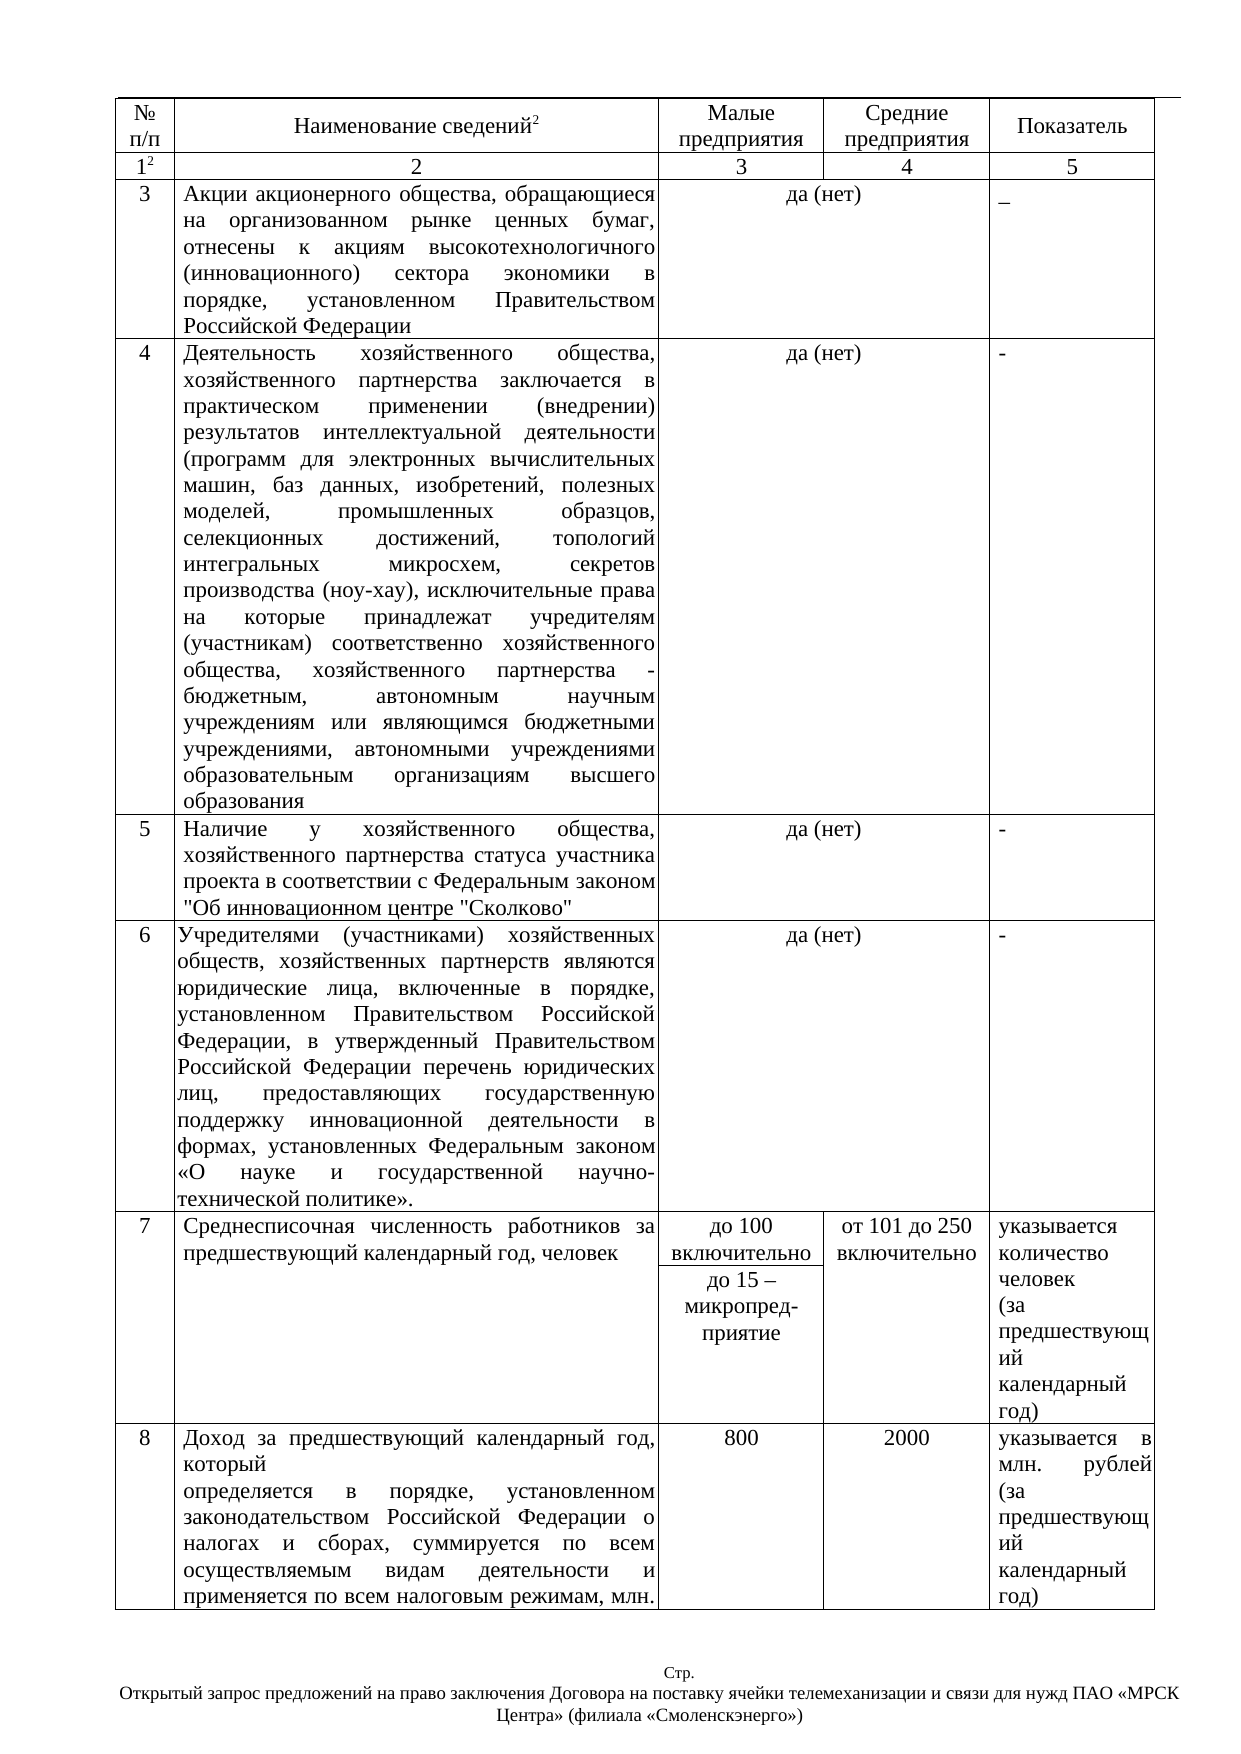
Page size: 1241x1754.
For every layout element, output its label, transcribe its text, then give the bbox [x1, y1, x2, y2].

table_header Малые предприятия [659, 99, 823, 152]
table_cell 12 [116, 153, 174, 179]
table_header № п/п [116, 99, 174, 152]
table_cell да (нет) [659, 339, 989, 814]
table_cell Наличие у хозяйственного общества, хозяйственного партнерства статуса участника проекта в соответствии с Федеральным законом "Об инновационном центре "Сколково" [175, 815, 658, 920]
table_cell Среднесписочная численность работников за предшествующий календарный год, человек [175, 1212, 658, 1423]
table_cell 5 [990, 153, 1154, 179]
table_cell 5 [116, 815, 174, 920]
table_cell 4 [824, 153, 989, 179]
table_cell да (нет) [659, 921, 989, 1211]
table_header Наименование сведений2 [175, 99, 658, 152]
table_header Средние предприятия [824, 99, 989, 152]
table_cell указывается количество человек (за предшествующий календарный год) [990, 1212, 1154, 1423]
table_cell 6 [116, 921, 174, 1211]
table_cell от 101 до 250 включительно [824, 1212, 989, 1423]
table_cell - [990, 339, 1154, 814]
table_cell до 15 – микропредприятие [659, 1266, 823, 1423]
table_cell 7 [116, 1212, 174, 1423]
table_cell Учредителями (участниками) хозяйственных обществ, хозяйственных партнерств являются юридические лица, включенные в порядке, установленном Правительством Российской Федерации, в утвержденный Правительством Российской Федерации перечень юридических лиц, предоставляющих государственную поддержку инновационной деятельности в формах, установленных Федеральным законом «О науке и государственной научно-технической политике». [175, 921, 658, 1211]
table_cell 8 [116, 1424, 174, 1608]
table_cell Деятельность хозяйственного общества, хозяйственного партнерства заключается в практическом применении (внедрении) результатов интеллектуальной деятельности (программ для электронных вычислительных машин, баз данных, изобретений, полезных моделей, промышленных образцов, селекционных достижений, топологий интегральных микросхем, секретов производства (ноу-хау), исключительные права на которые принадлежат учредителям (участникам) соответственно хозяйственного общества, хозяйственного партнерства - бюджетным, автономным научным учреждениям или являющимся бюджетными учреждениями, автономными учреждениями образовательным организациям высшего образования [175, 339, 658, 814]
table_cell 2000 [824, 1424, 989, 1608]
table_cell 800 [659, 1424, 823, 1608]
table_cell да (нет) [659, 180, 989, 338]
table_cell - [990, 815, 1154, 920]
table_cell _ [990, 180, 1154, 338]
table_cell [175, 1424, 658, 1608]
table_cell 3 [116, 180, 174, 338]
table_cell - [990, 921, 1154, 1211]
table_cell 4 [116, 339, 174, 814]
table_cell да (нет) [659, 815, 989, 920]
table_cell 3 [659, 153, 823, 179]
table_cell указывается в млн. рублей (за предшествующий календарный год) [990, 1424, 1154, 1608]
table_cell Акции акционерного общества, обращающиеся на организованном рынке ценных бумаг, отнесены к акциям высокотехнологичного (инновационного) сектора экономики в порядке, установленном Правительством Российской Федерации [175, 180, 658, 338]
table_cell 2 [175, 153, 658, 179]
table_cell до 100 включительно [659, 1212, 823, 1265]
table_header Показатель [990, 99, 1154, 152]
